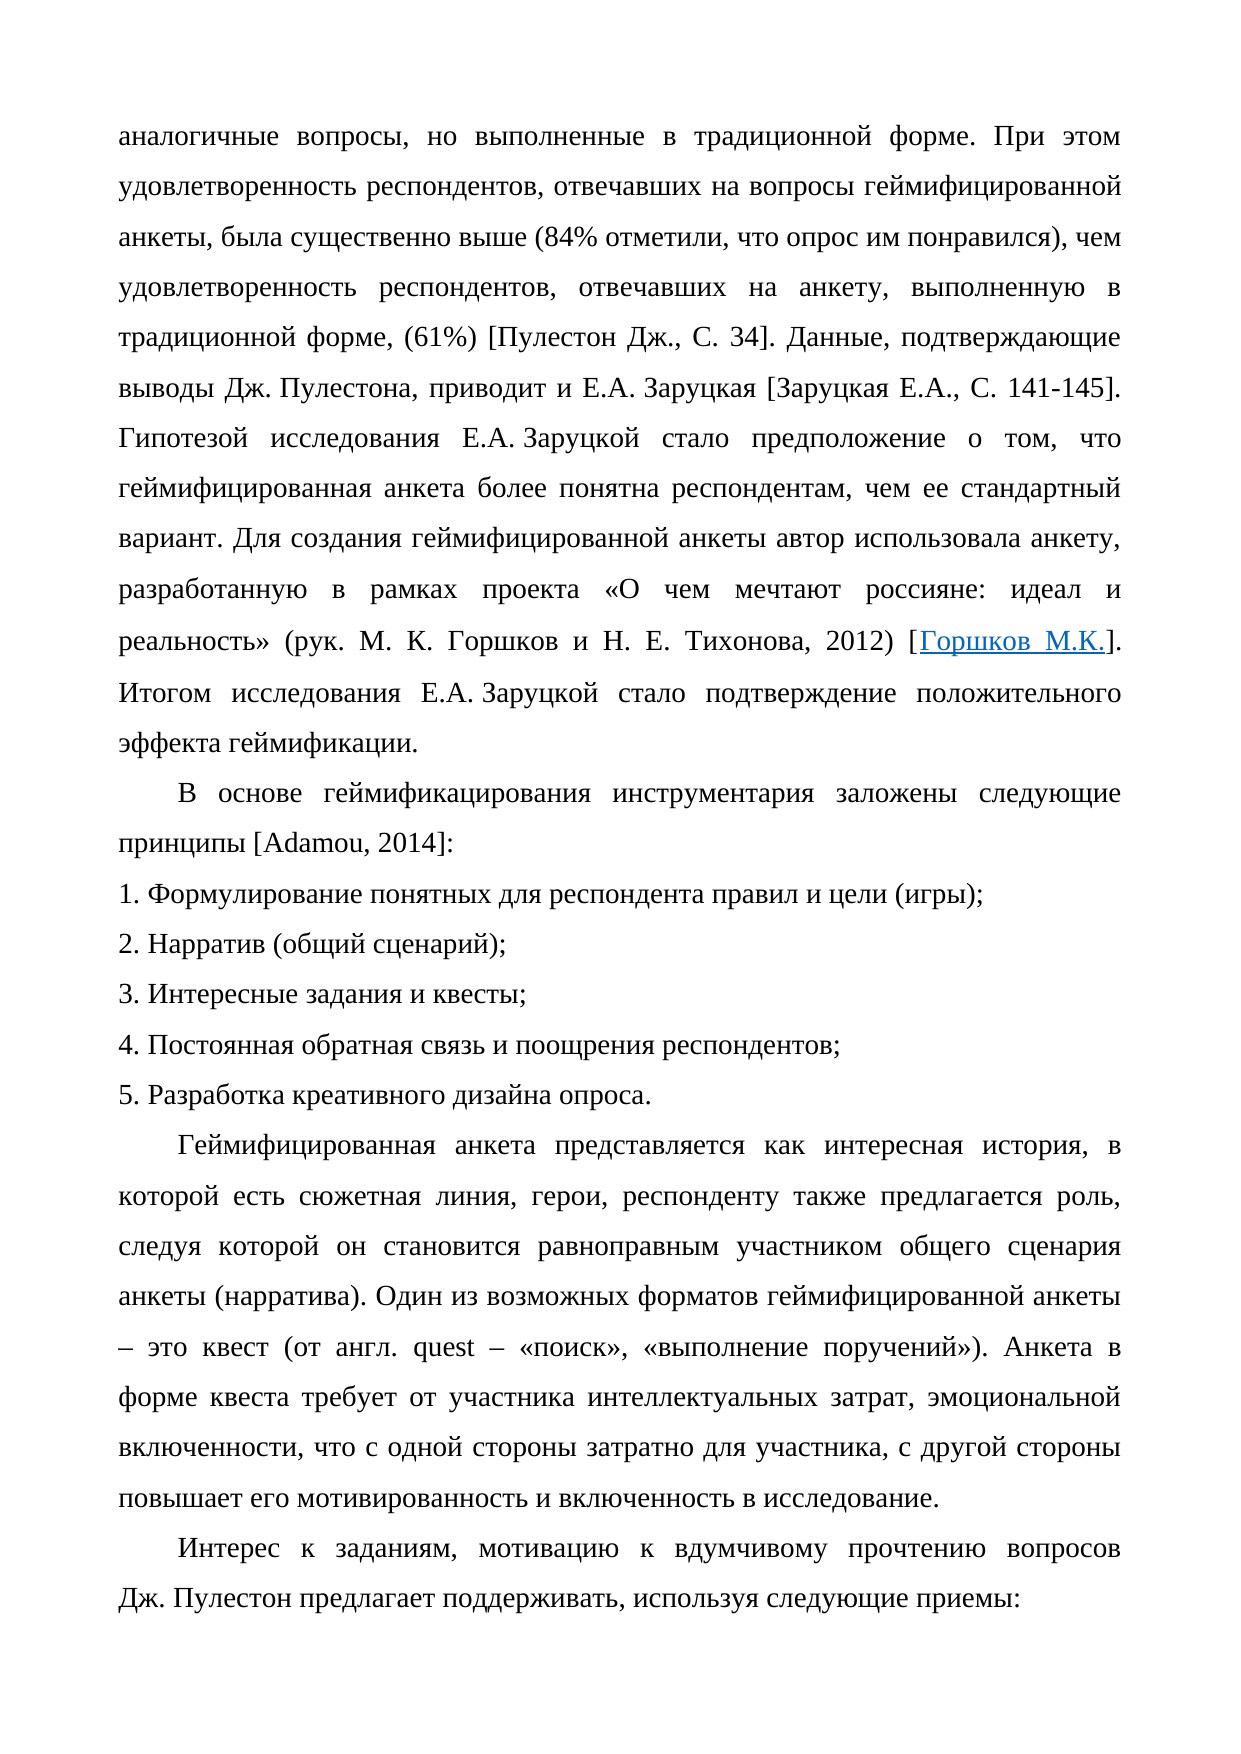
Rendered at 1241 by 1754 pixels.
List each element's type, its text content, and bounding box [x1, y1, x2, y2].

text 2. Нарратив (общий сценарий); [118, 926, 1122, 960]
text 5. Разработка креативного дизайна опроса. [118, 1077, 1122, 1111]
text В основе геймификацирования инструментария заложены следующие принципы [Adamou, 2014]: [118, 775, 1122, 859]
text 3. Интересные задания и квесты; [118, 977, 1122, 1010]
text 4. Постоянная обратная связь и поощрения респондентов; [118, 1027, 1122, 1060]
text Интерес к заданиям, мотивацию к вдумчивому прочтению вопросов Дж. Пулестон предлагает поддерживать, используя следующие приемы: [118, 1530, 1122, 1614]
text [118, 118, 1122, 758]
text 1. Формулирование понятных для респондента правил и цели (игры); [118, 876, 1122, 909]
text Геймифицированная анкета представляется как интересная история, в которой есть сюжетная линия, герои, респонденту также предлагается роль, следуя которой он становится равноправным участником общего сценария анкеты (нарратива). Один из возможных форматов геймифицированной анкеты – это квест (от англ. quest – «поиск», «выполнение поручений»). Анкета в форме квеста требует от участника интеллектуальных затрат, эмоциональной включенности, что с одной стороны затратно для участника, с другой стороны повышает его мотивированность и включенность в исследование. [118, 1127, 1122, 1513]
